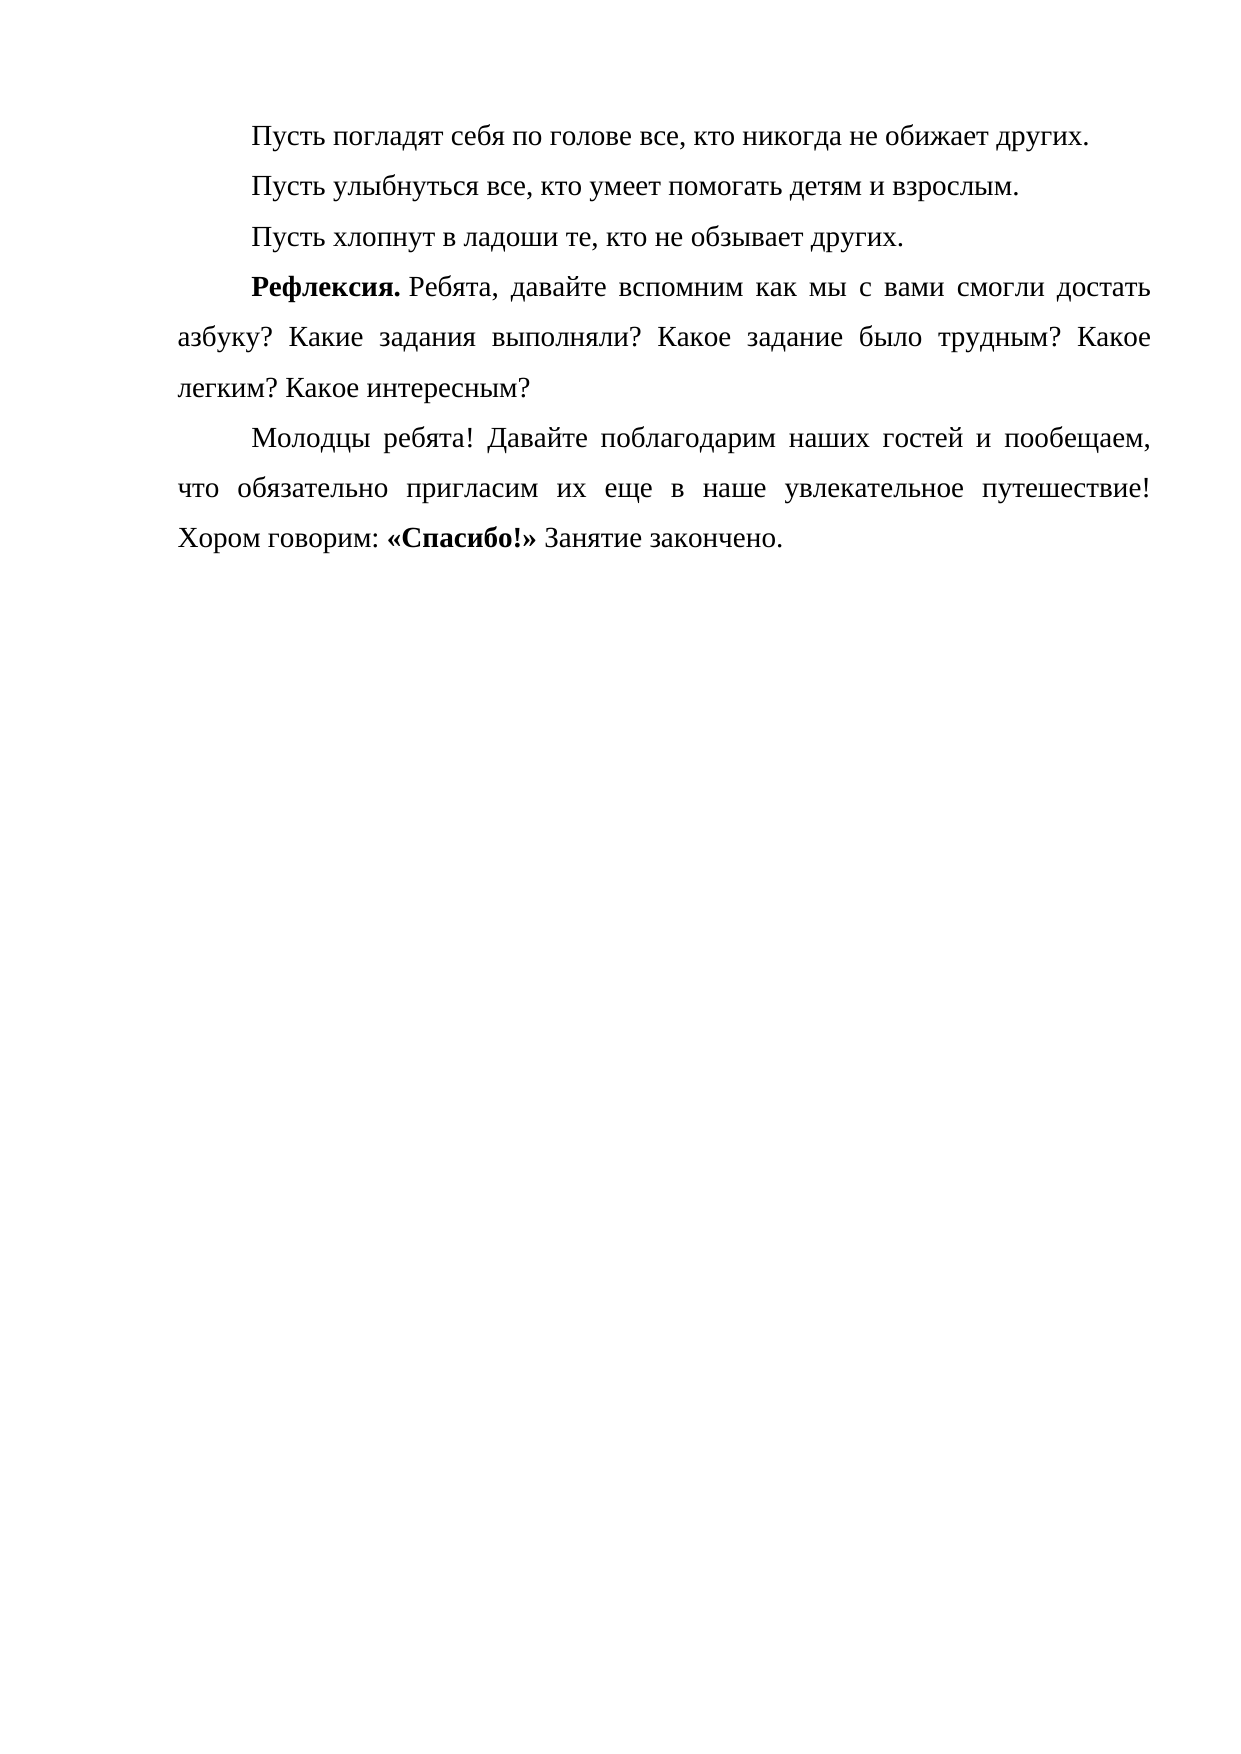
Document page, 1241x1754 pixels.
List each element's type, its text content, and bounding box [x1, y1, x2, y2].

text Пусть хлопнут в ладоши те, кто не обзывает других. [177, 219, 1152, 252]
text Пусть улыбнуться все, кто умеет помогать детям и взрослым. [177, 168, 1152, 202]
text Пусть погладят себя по голове все, кто никогда не обижает других. [177, 118, 1152, 152]
text Рефлексия. Ребята, давайте вспомним как мы с вами смогли достать азбуку? Какие задания выполняли? Какое задание было трудным? Какое легким? Какое интересным? [177, 269, 1152, 403]
text Молодцы ребята! Давайте поблагодарим наших гостей и пообещаем, что обязательно пригласим их еще в наше увлекательное путешествие! Хором говорим: «Спасибо!» Занятие закончено. [177, 420, 1152, 554]
